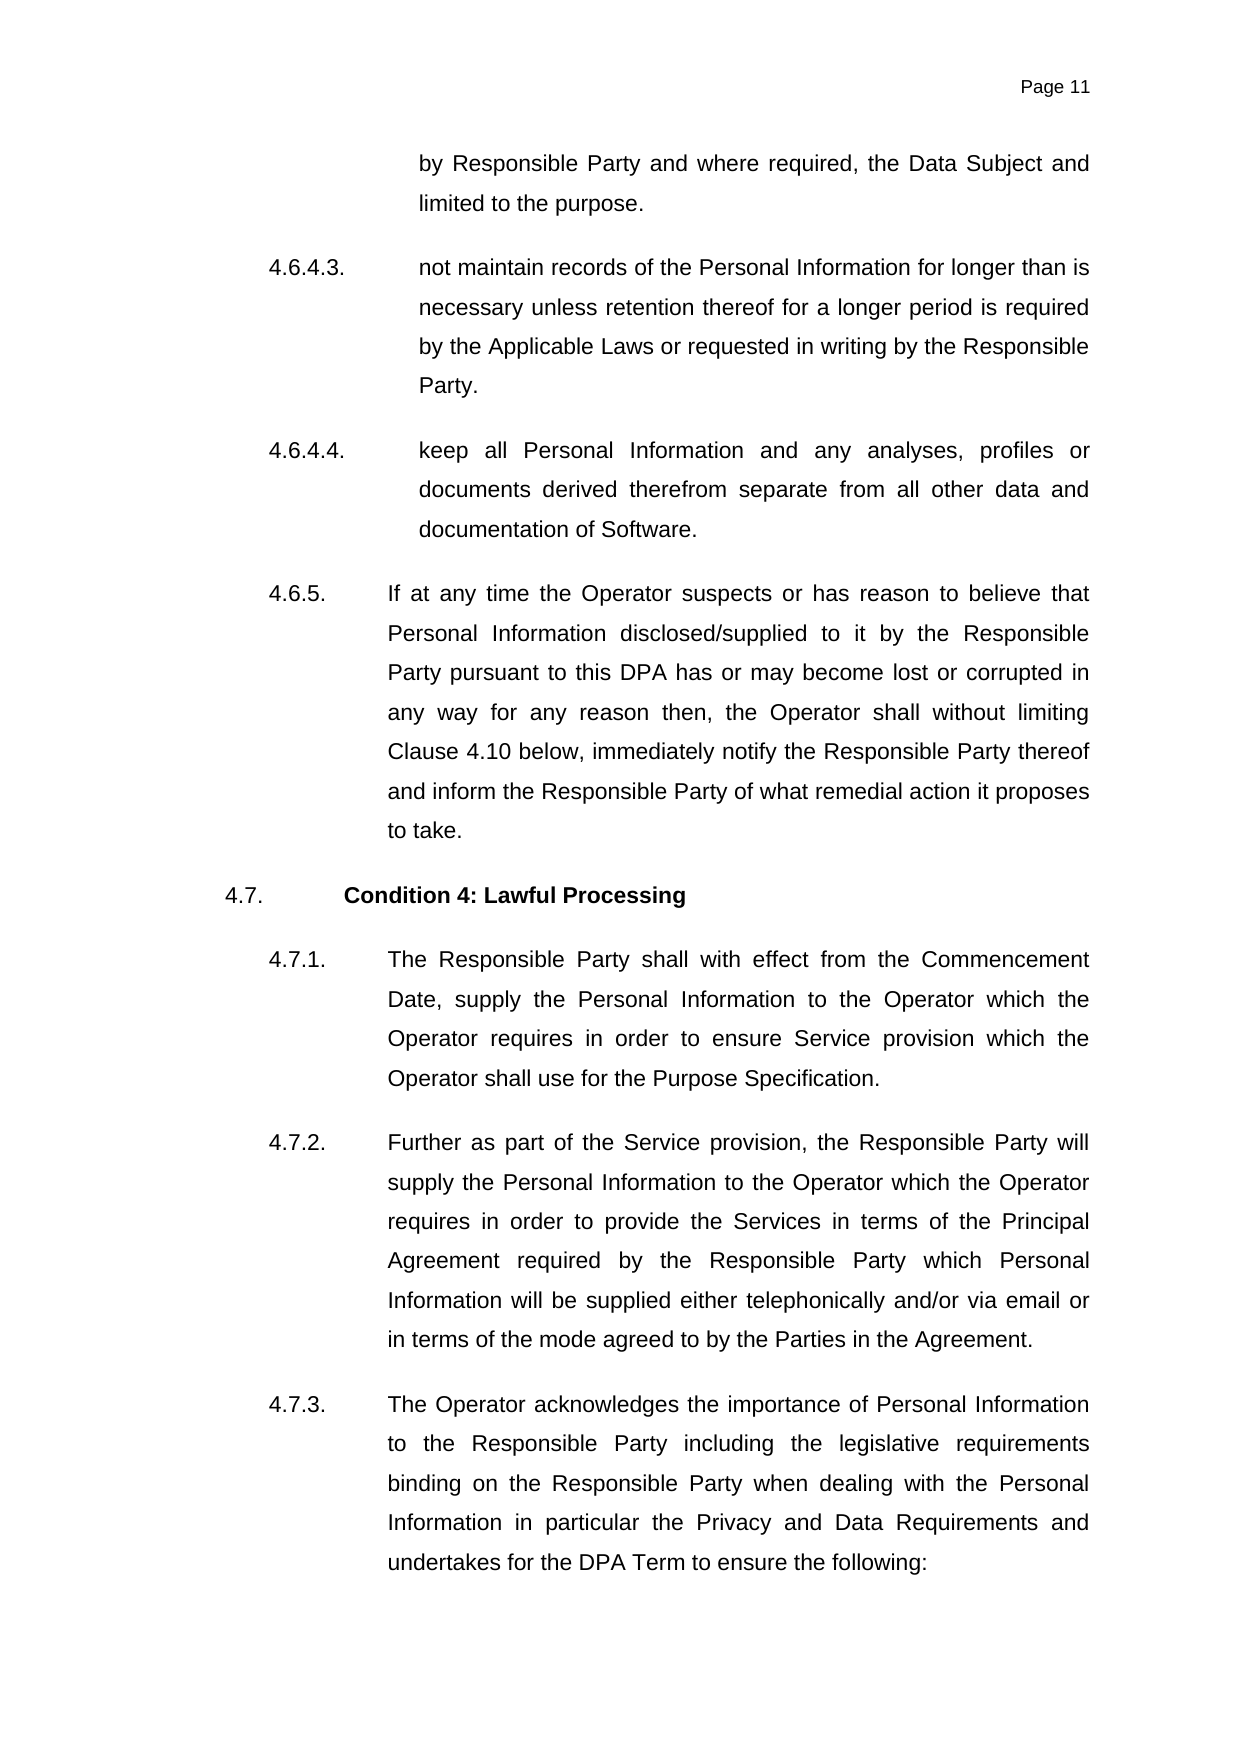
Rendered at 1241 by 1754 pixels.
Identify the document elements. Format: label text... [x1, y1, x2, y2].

list Further as part of the Service provision, the Responsible Party will supply the Personal Information to the Operator which the Operator requires in order to provide the Services in terms of the Principal Agreement required by the Responsible Party which Personal Information will be supplied either telephonically and/or via email or in terms of the mode agreed to by the Parties in the Agreement. [269, 1129, 1090, 1353]
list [269, 150, 1090, 216]
list not maintain records of the Personal Information for longer than is necessary unless retention thereof for a longer period is required by the Applicable Laws or requested in writing by the Responsible Party. [269, 254, 1090, 399]
list The Operator acknowledges the importance of Personal Information to the Responsible Party including the legislative requirements binding on the Responsible Party when dealing with the Personal Information in particular the Privacy and Data Requirements and undertakes for the DPA Term to ensure the following: [269, 1391, 1090, 1575]
list If at any time the Operator suspects or has reason to believe that Personal Information disclosed/supplied to it by the Responsible Party pursuant to this DPA has or may become lost or corrupted in any way for any reason then, the Operator shall without limiting Clause 4.10 below, immediately notify the Responsible Party thereof and inform the Responsible Party of what remedial action it proposes to take. [269, 580, 1090, 843]
list Condition 4: Lawful Processing [225, 882, 1090, 908]
list keep all Personal Information and any analyses, profiles or documents derived therefrom separate from all other data and documentation of Software. [269, 437, 1090, 542]
list The Responsible Party shall with effect from the Commencement Date, supply the Personal Information to the Operator which the Operator requires in order to ensure Service provision which the Operator shall use for the Purpose Specification. [269, 946, 1090, 1091]
